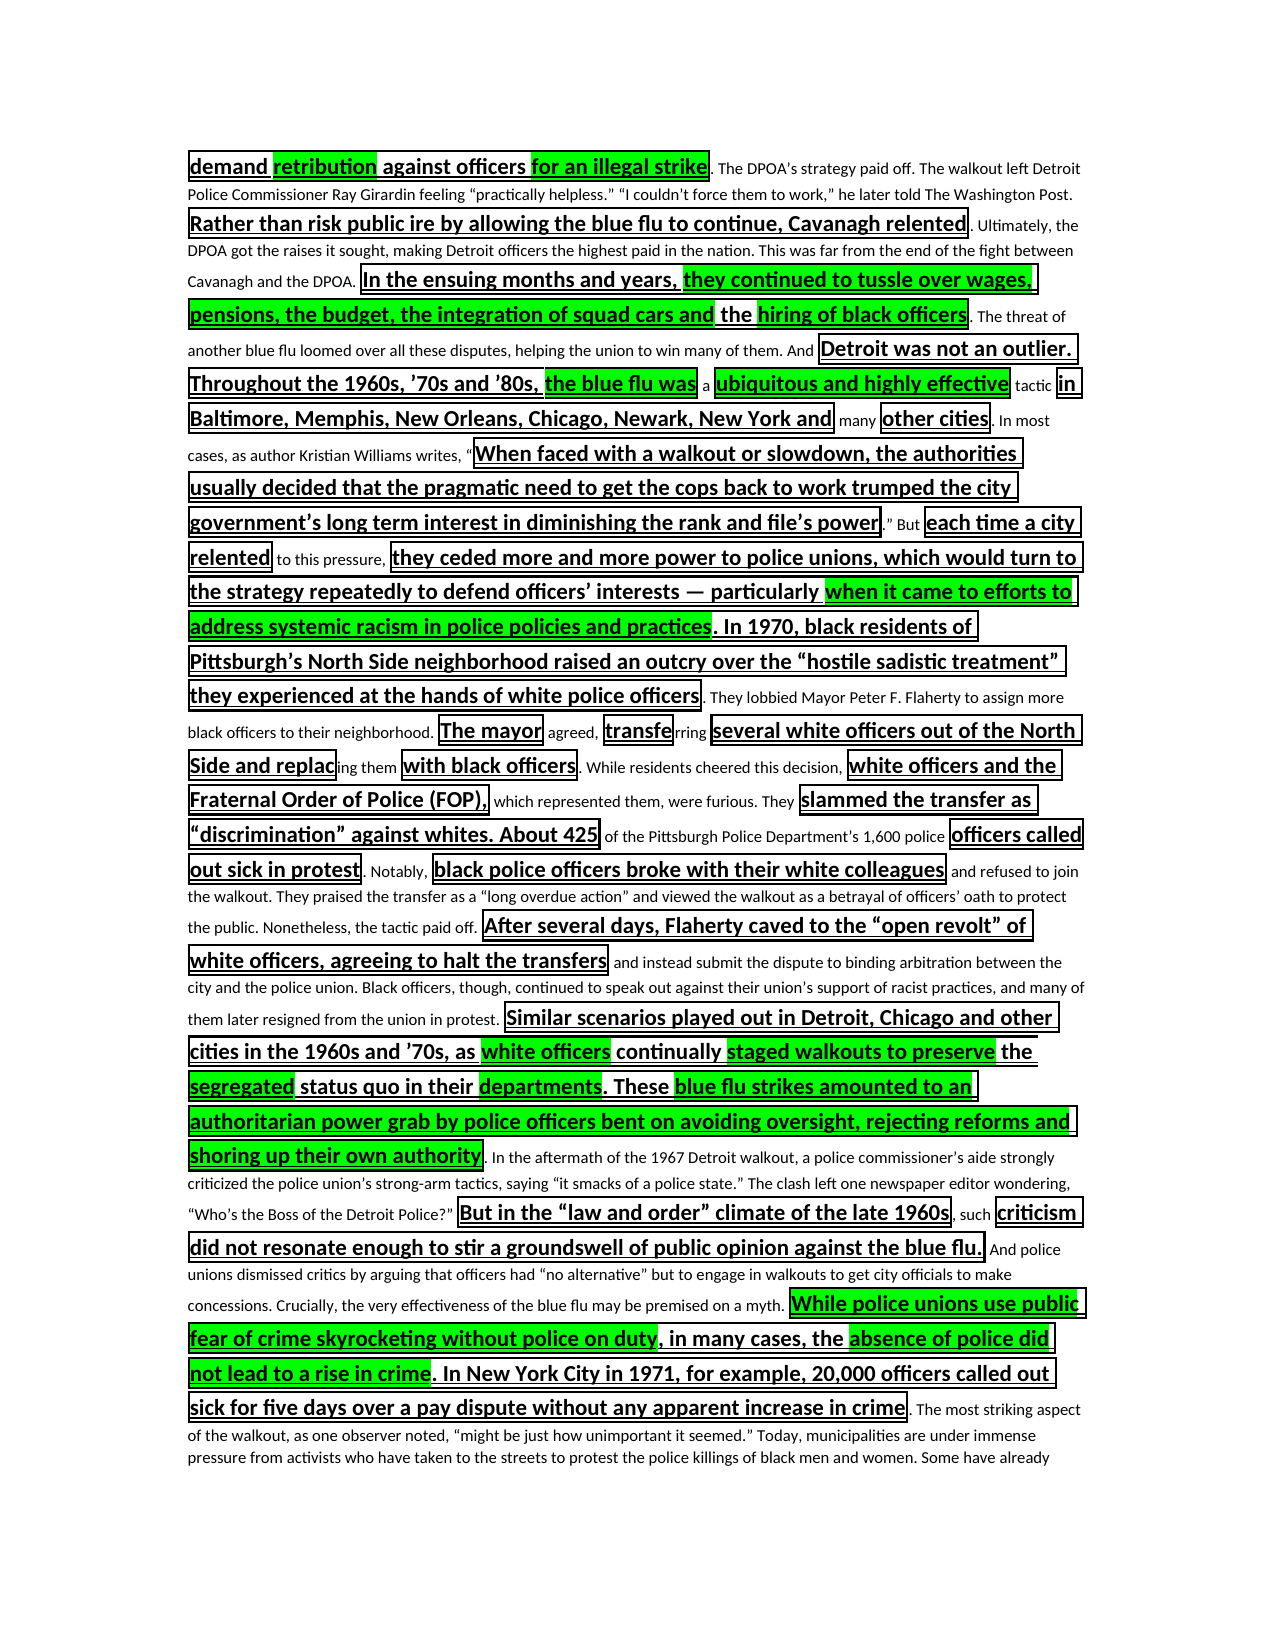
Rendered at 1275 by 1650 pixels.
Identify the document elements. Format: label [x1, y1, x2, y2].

text [187, 150, 1087, 1467]
